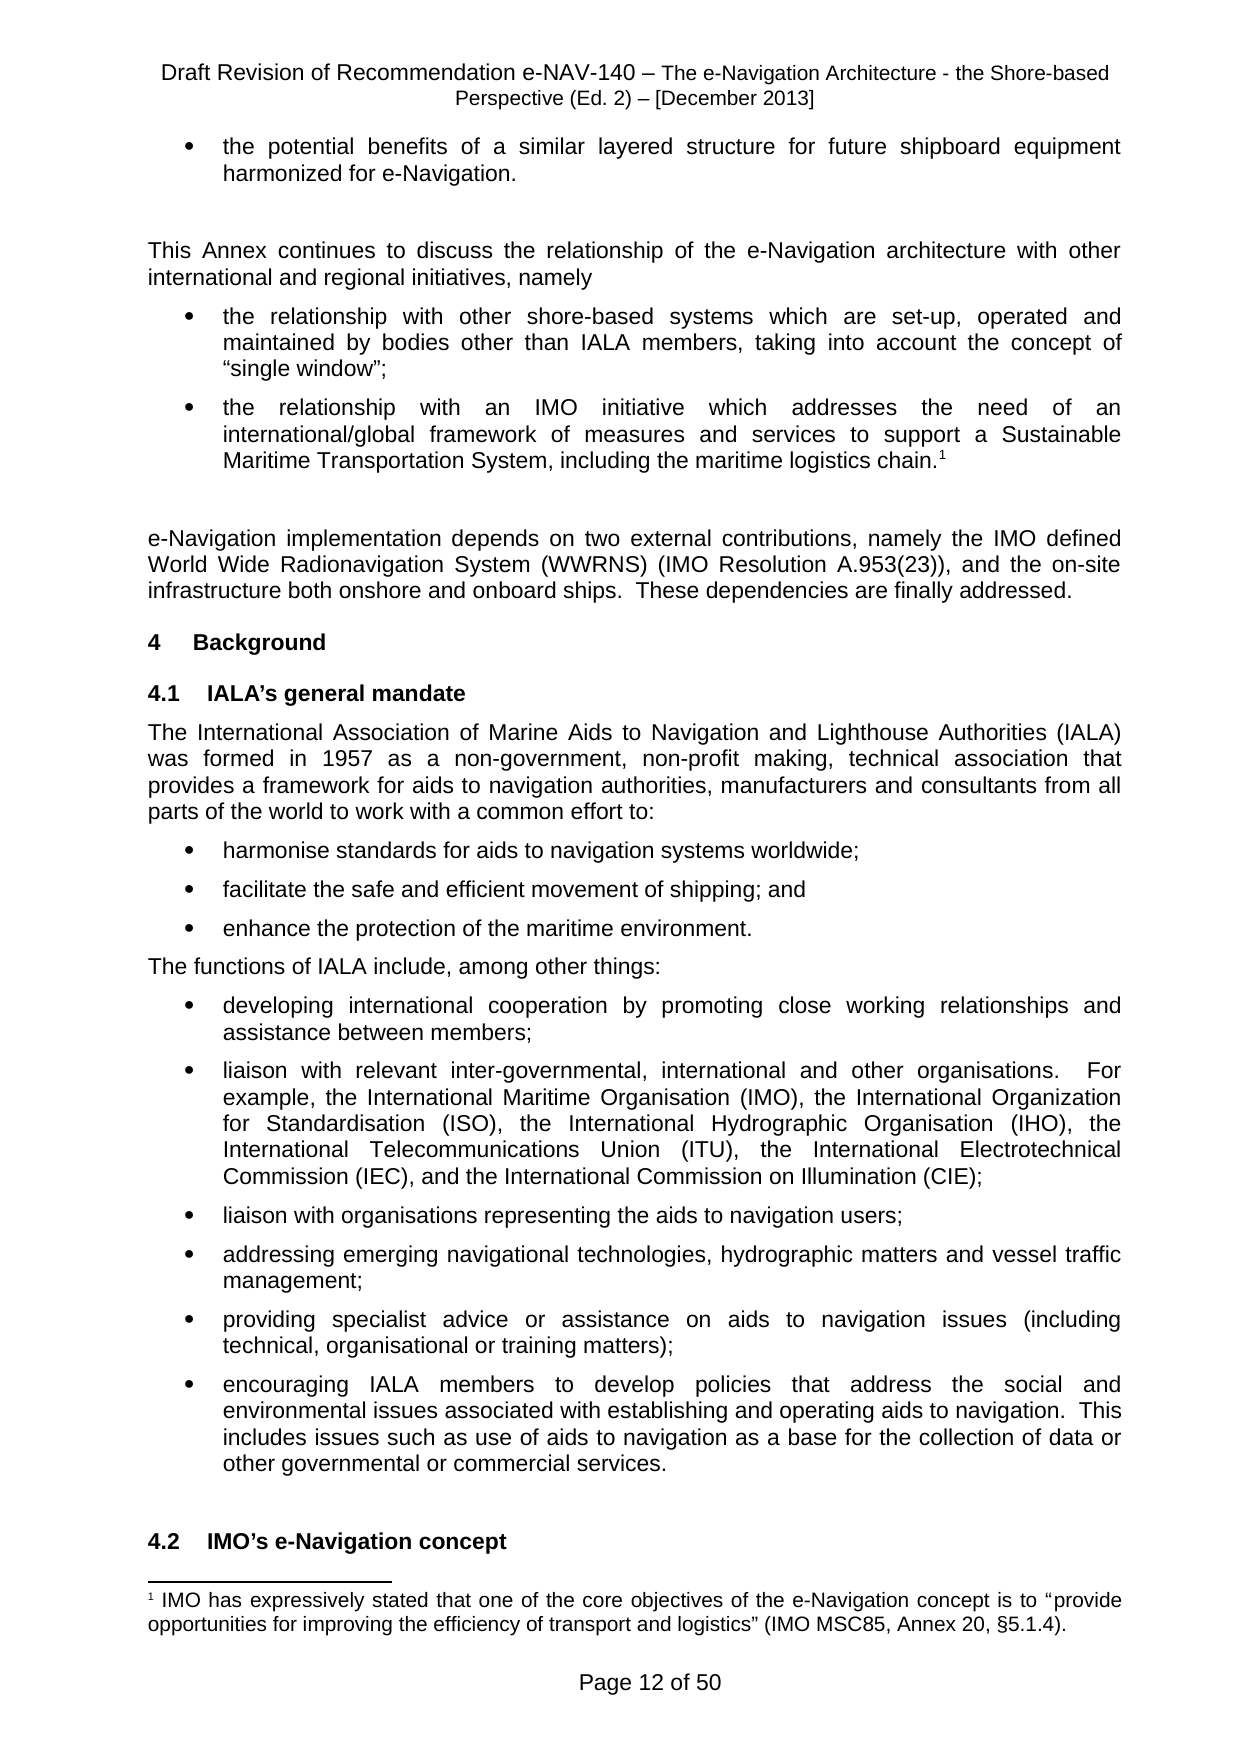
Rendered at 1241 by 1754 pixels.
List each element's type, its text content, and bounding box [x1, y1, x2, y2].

list developing international cooperation by promoting close working relationships and assistance between members; [185, 992, 1122, 1045]
list the relationship with other shore-based systems which are set-up, operated and maintained by bodies other than IALA members, taking into account the concept of “single window”; [185, 303, 1122, 382]
list harmonise standards for aids to navigation systems worldwide; [185, 837, 1122, 863]
list liaison with relevant inter-governmental, international and other organisations. For example, the International Maritime Organisation (IMO), the International Organization for Standardisation (ISO), the International Hydrographic Organisation (IHO), the International Telecommunications Union (ITU), the International Electrotechnical Commission (IEC), and the International Commission on Illumination (CIE); [185, 1057, 1122, 1189]
list the potential benefits of a similar layered structure for future shipboard equipment harmonized for e-Navigation. [185, 133, 1122, 186]
list liaison with organisations representing the aids to navigation users; [185, 1202, 1122, 1228]
subtitle IMO’s e-Navigation concept [148, 1528, 1122, 1554]
list enhance the protection of the maritime environment. [185, 914, 1122, 941]
subtitle IALA’s general mandate [148, 680, 1122, 706]
list facilitate the safe and efficient movement of shipping; and [185, 876, 1122, 902]
list addressing emerging navigational technologies, hydrographic matters and vessel traffic management; [185, 1241, 1122, 1293]
text The International Association of Marine Aids to Navigation and Lighthouse Authorities (IALA) was formed in 1957 as a non-government, non-profit making, technical association that provides a framework for aids to navigation authorities, manufacturers and consultants from all parts of the world to work with a common effort to: [148, 719, 1122, 824]
list the relationship with an IMO initiative which addresses the need of an international/global framework of measures and services to support a Sustainable Maritime Transportation System, including the maritime logistics chain. [185, 394, 1122, 473]
list providing specialist advice or assistance on aids to navigation issues (including technical, organisational or training matters); [185, 1306, 1122, 1358]
text The functions of IALA include, among other things: [148, 953, 1122, 980]
list encouraging IALA members to develop policies that address the social and environmental issues associated with establishing and operating aids to navigation. This includes issues such as use of aids to navigation as a base for the collection of data or other governmental or commercial services. [185, 1371, 1122, 1476]
text This Annex continues to discuss the relationship of the e-Navigation architecture with other international and regional initiatives, namely [148, 237, 1122, 290]
subtitle Background [148, 629, 1122, 655]
text e-Navigation implementation depends on two external contributions, namely the IMO defined World Wide Radionavigation System (WWRNS) (IMO Resolution A.953(23)), and the on-site infrastructure both onshore and onboard ships. These dependencies are finally addressed. [148, 524, 1122, 604]
